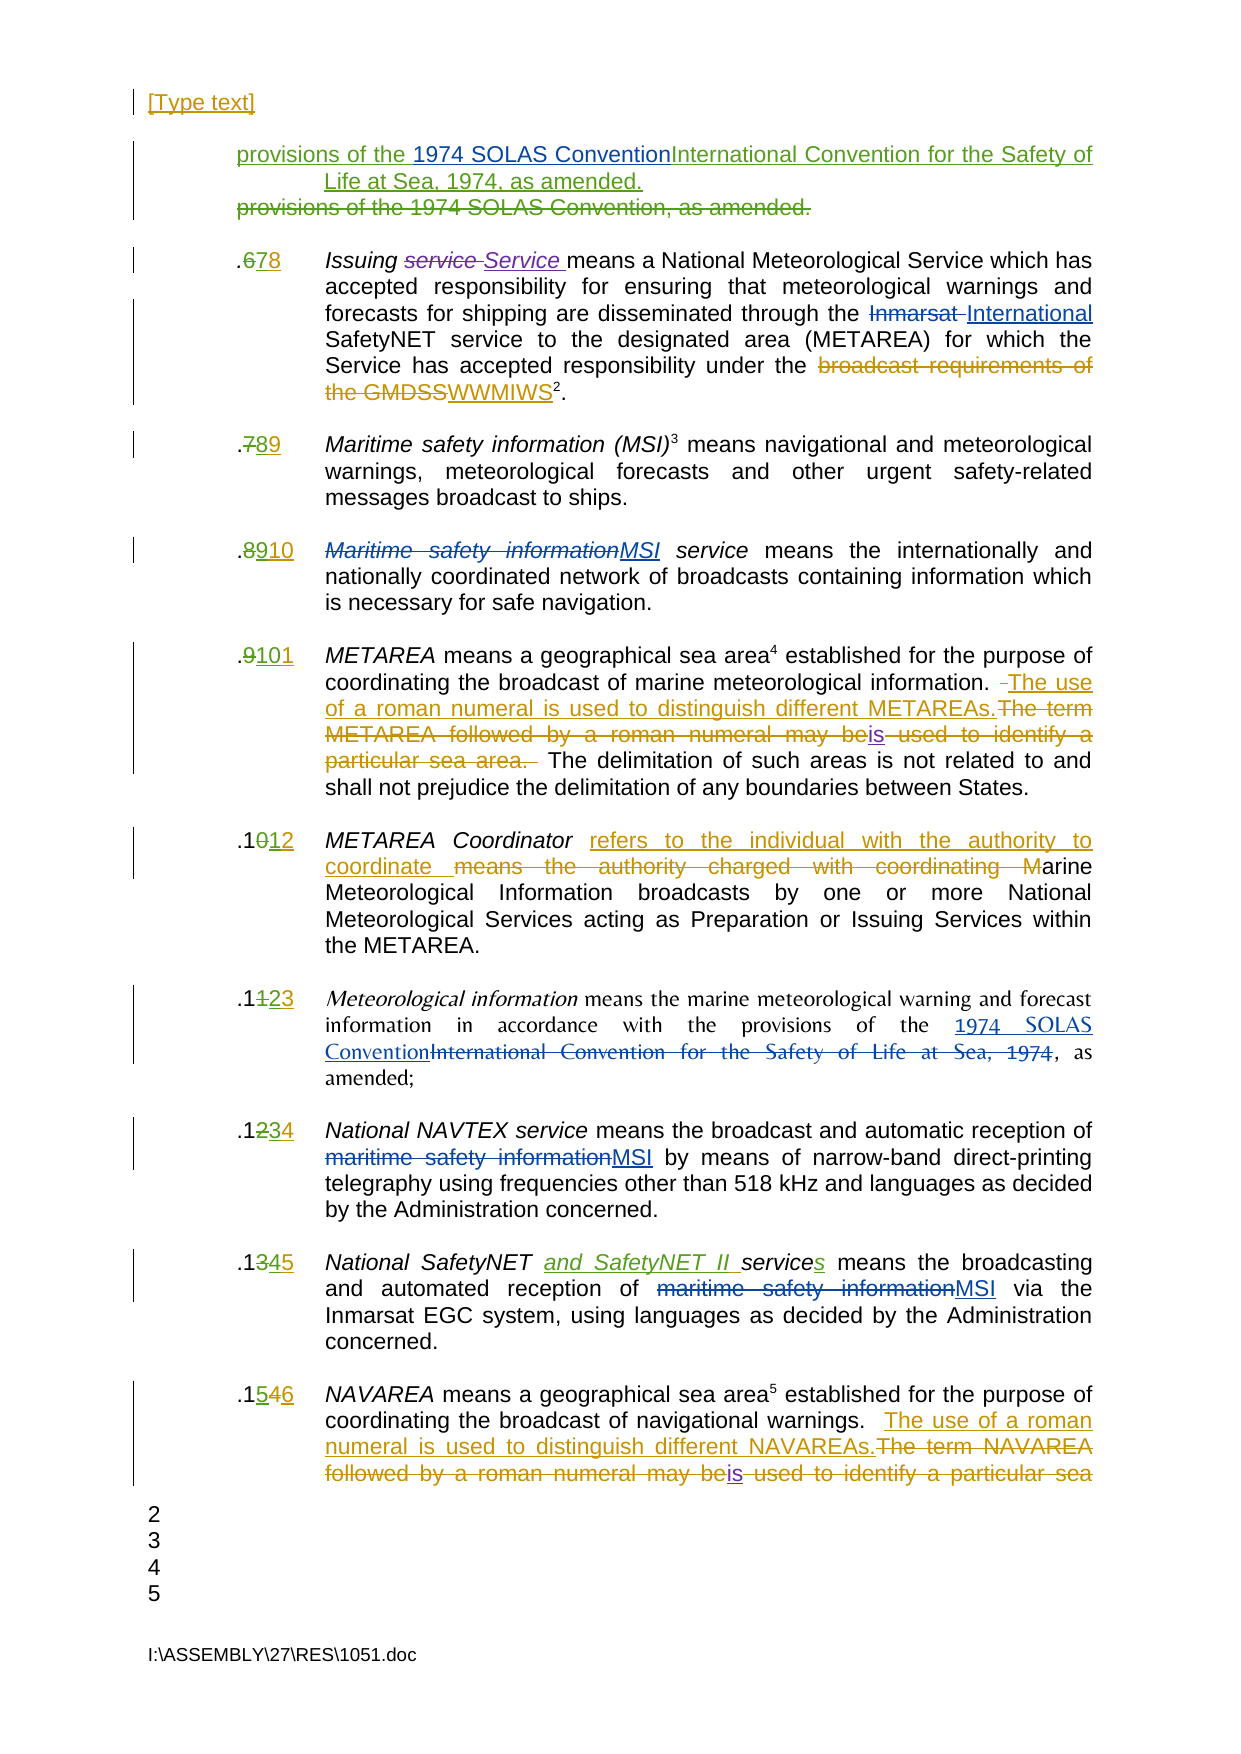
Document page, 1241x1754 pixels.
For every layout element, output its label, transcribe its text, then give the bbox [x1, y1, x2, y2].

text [236, 1381, 1092, 1486]
text .1 Meteorological information means the marine meteorological warning and forecast information in accordance with the provisions of the , as amended; [236, 985, 1092, 1091]
text .1 National SafetyNET service means the broadcasting and automated reception of via the Inmarsat EGC system, using languages as decided by the Administration concerned. [236, 1249, 1092, 1354]
text .1 National NAVTEX service means the broadcast and automatic reception of by means of narrow-band direct-printing telegraphy using frequencies other than 518 kHz and languages as decided by the Administration concerned. [236, 1117, 1092, 1222]
text .1 METAREA Coordinator arine Meteorological Information broadcasts by one or more National Meteorological Services acting as Preparation or Issuing Services within the METAREA. [236, 827, 1092, 958]
text . service means the internationally and nationally coordinated network of broadcasts containing information which is necessary for safe navigation. [236, 537, 1092, 616]
text . METAREA means a geographical sea area established for the purpose of coordinating the broadcast of marine meteorological information. The delimitation of such areas is not related to and shall not prejudice the delimitation of any boundaries between States. [236, 642, 1092, 800]
text . Issuing means a National Meteorological Service which has accepted responsibility for ensuring that meteorological warnings and forecasts for shipping are disseminated through the SafetyNET service to the designated area (METAREA) for which the Service has accepted responsibility under the . [236, 247, 1092, 405]
text . Maritime safety information (MSI) means navigational and meteorological warnings, meteorological forecasts and other urgent safety-related messages broadcast to ships. [236, 431, 1092, 510]
